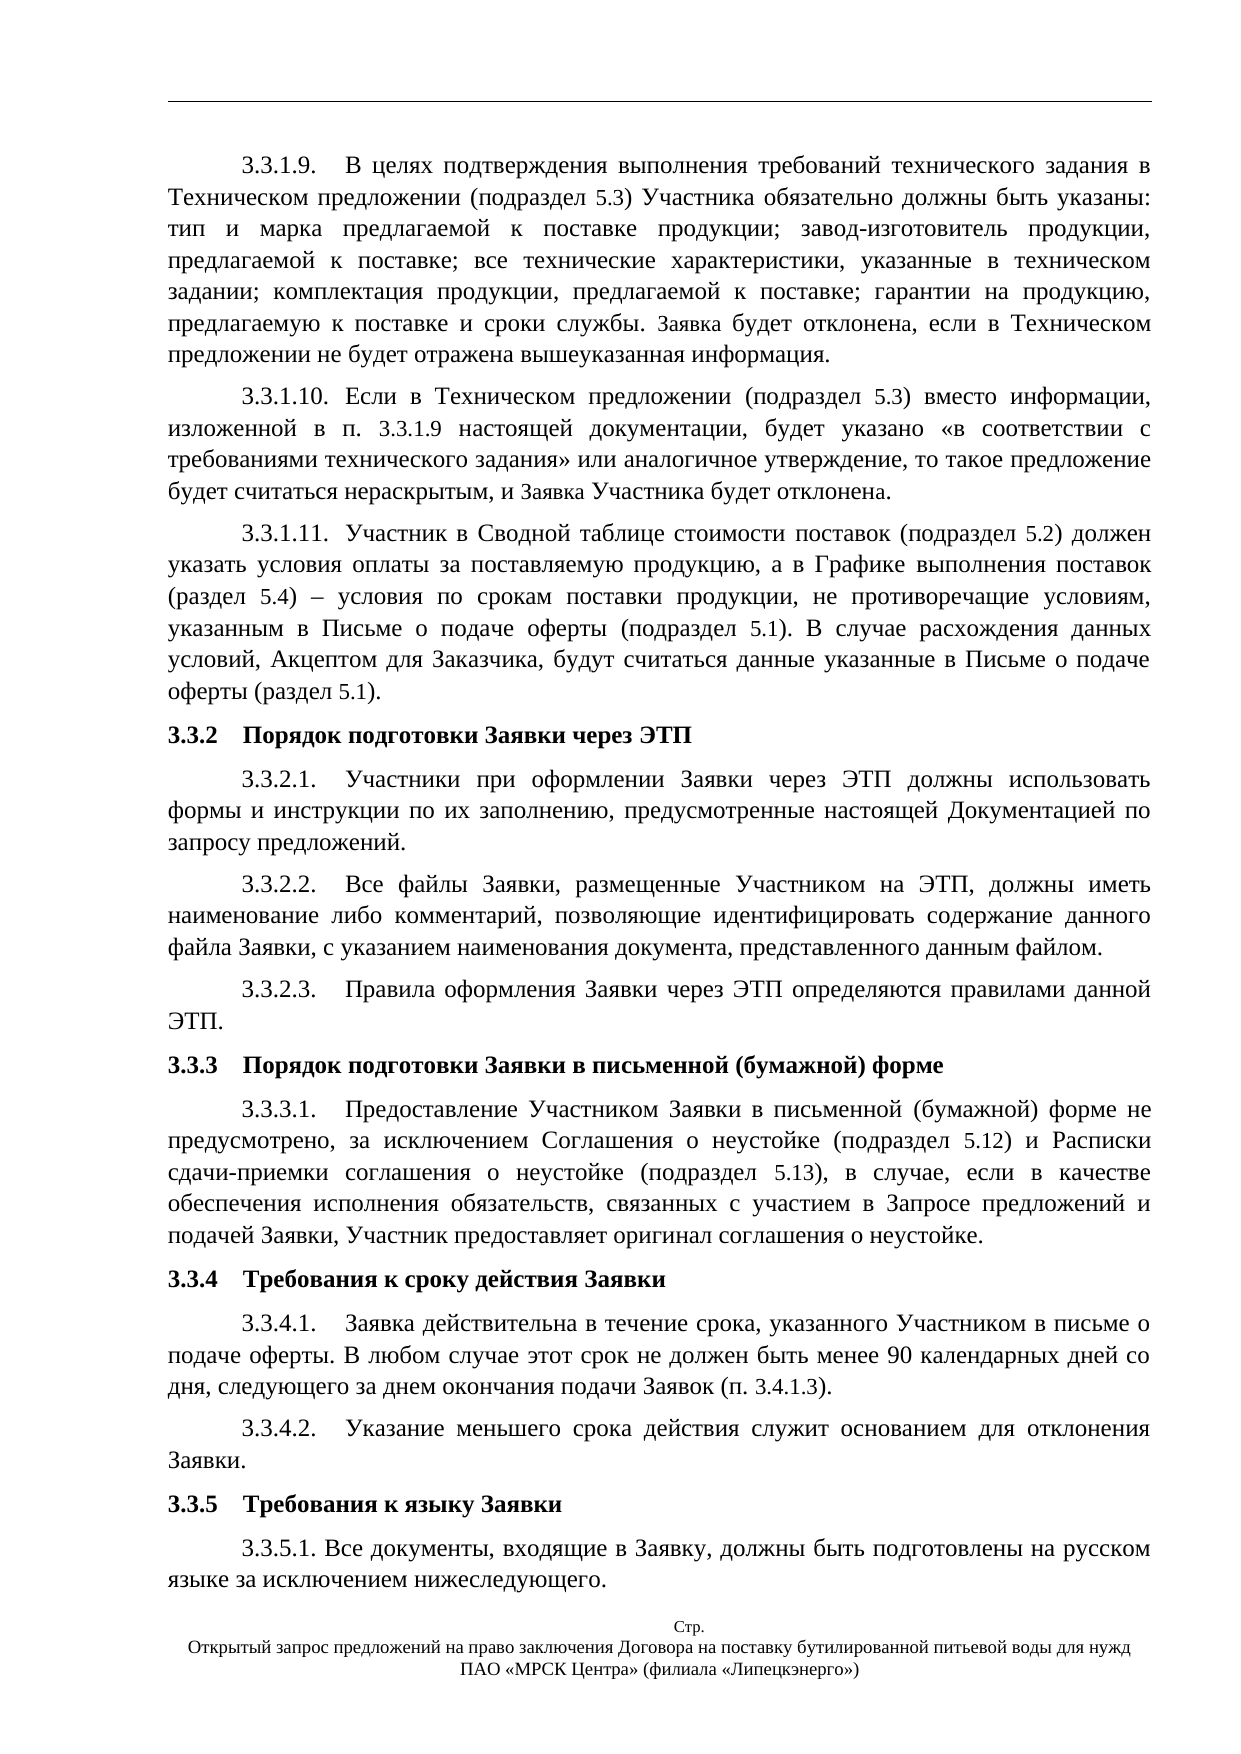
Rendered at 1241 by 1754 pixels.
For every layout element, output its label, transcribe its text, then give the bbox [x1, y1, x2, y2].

text 3.3.5.1. Все документы, входящие в Заявку, должны быть подготовлены на русском языке за исключением нижеследующего. [168, 1533, 1152, 1593]
subtitle Порядок подготовки Заявки в письменной (бумажной) форме [168, 1050, 1152, 1078]
list Все файлы Заявки, размещенные Участником на ЭТП, должны иметь наименование либо комментарий, позволяющие идентифицировать содержание данного файла Заявки, с указанием наименования документа, представленного данным файлом. [168, 869, 1152, 961]
subtitle Требования к сроку действия Заявки [168, 1264, 1152, 1293]
list Указание меньшего срока действия служит основанием для отклонения Заявки. [168, 1413, 1151, 1474]
subtitle Порядок подготовки Заявки через ЭТП [168, 720, 1152, 749]
list Если в Техническом предложении (подраздел 5.3) вместо информации, изложенной в п. 3.3.1.9 настоящей документации, будет указано «в соответствии с требованиями технического задания» или аналогичное утверждение, то такое предложение будет считаться нераскрытым, и Заявка Участника будет отклонена. [168, 381, 1152, 505]
list Заявка действительна в течение срока, указанного Участником в письме о подаче оферты. В любом случае этот срок не должен быть менее 90 календарных дней со дня, следующего за днем окончания подачи Заявок (п. 3.4.1.3). [168, 1308, 1151, 1400]
list Участники при оформлении Заявки через ЭТП должны использовать формы и инструкции по их заполнению, предусмотренные настоящей Документацией по запросу предложений. [168, 764, 1152, 856]
list Предоставление Участником Заявки в письменной (бумажной) форме не предусмотрено, за исключением Соглашения о неустойке (подраздел 5.12) и Расписки сдачи-приемки соглашения о неустойке (подраздел 5.13), в случае, если в качестве обеспечения исполнения обязательств, связанных с участием в Запросе предложений и подачей Заявки, Участник предоставляет оригинал соглашения о неустойке. [168, 1094, 1152, 1249]
list Участник в Сводной таблице стоимости поставок (подраздел 5.2) должен указать условия оплаты за поставляемую продукцию, а в Графике выполнения поставок (раздел 5.4) – условия по срокам поставки продукции, не противоречащие условиям, указанным в Письме о подаче оферты (подраздел 5.1). В случае расхождения данных условий, Акцептом для Заказчика, будут считаться данные указанные в Письме о подаче оферты (раздел 5.1). [168, 518, 1152, 704]
list Правила оформления Заявки через ЭТП определяются правилами данной ЭТП. [168, 974, 1152, 1034]
list В целях подтверждения выполнения требований технического задания в Техническом предложении (подраздел 5.3) Участника обязательно должны быть указаны: тип и марка предлагаемой к поставке продукции; завод-изготовитель продукции, предлагаемой к поставке; все технические характеристики, указанные в техническом задании; комплектация продукции, предлагаемой к поставке; гарантии на продукцию, предлагаемую к поставке и сроки службы. Заявка будет отклонена, если в Техническом предложении не будет отражена вышеуказанная информация. [168, 150, 1152, 368]
subtitle Требования к языку Заявки [168, 1489, 1152, 1518]
